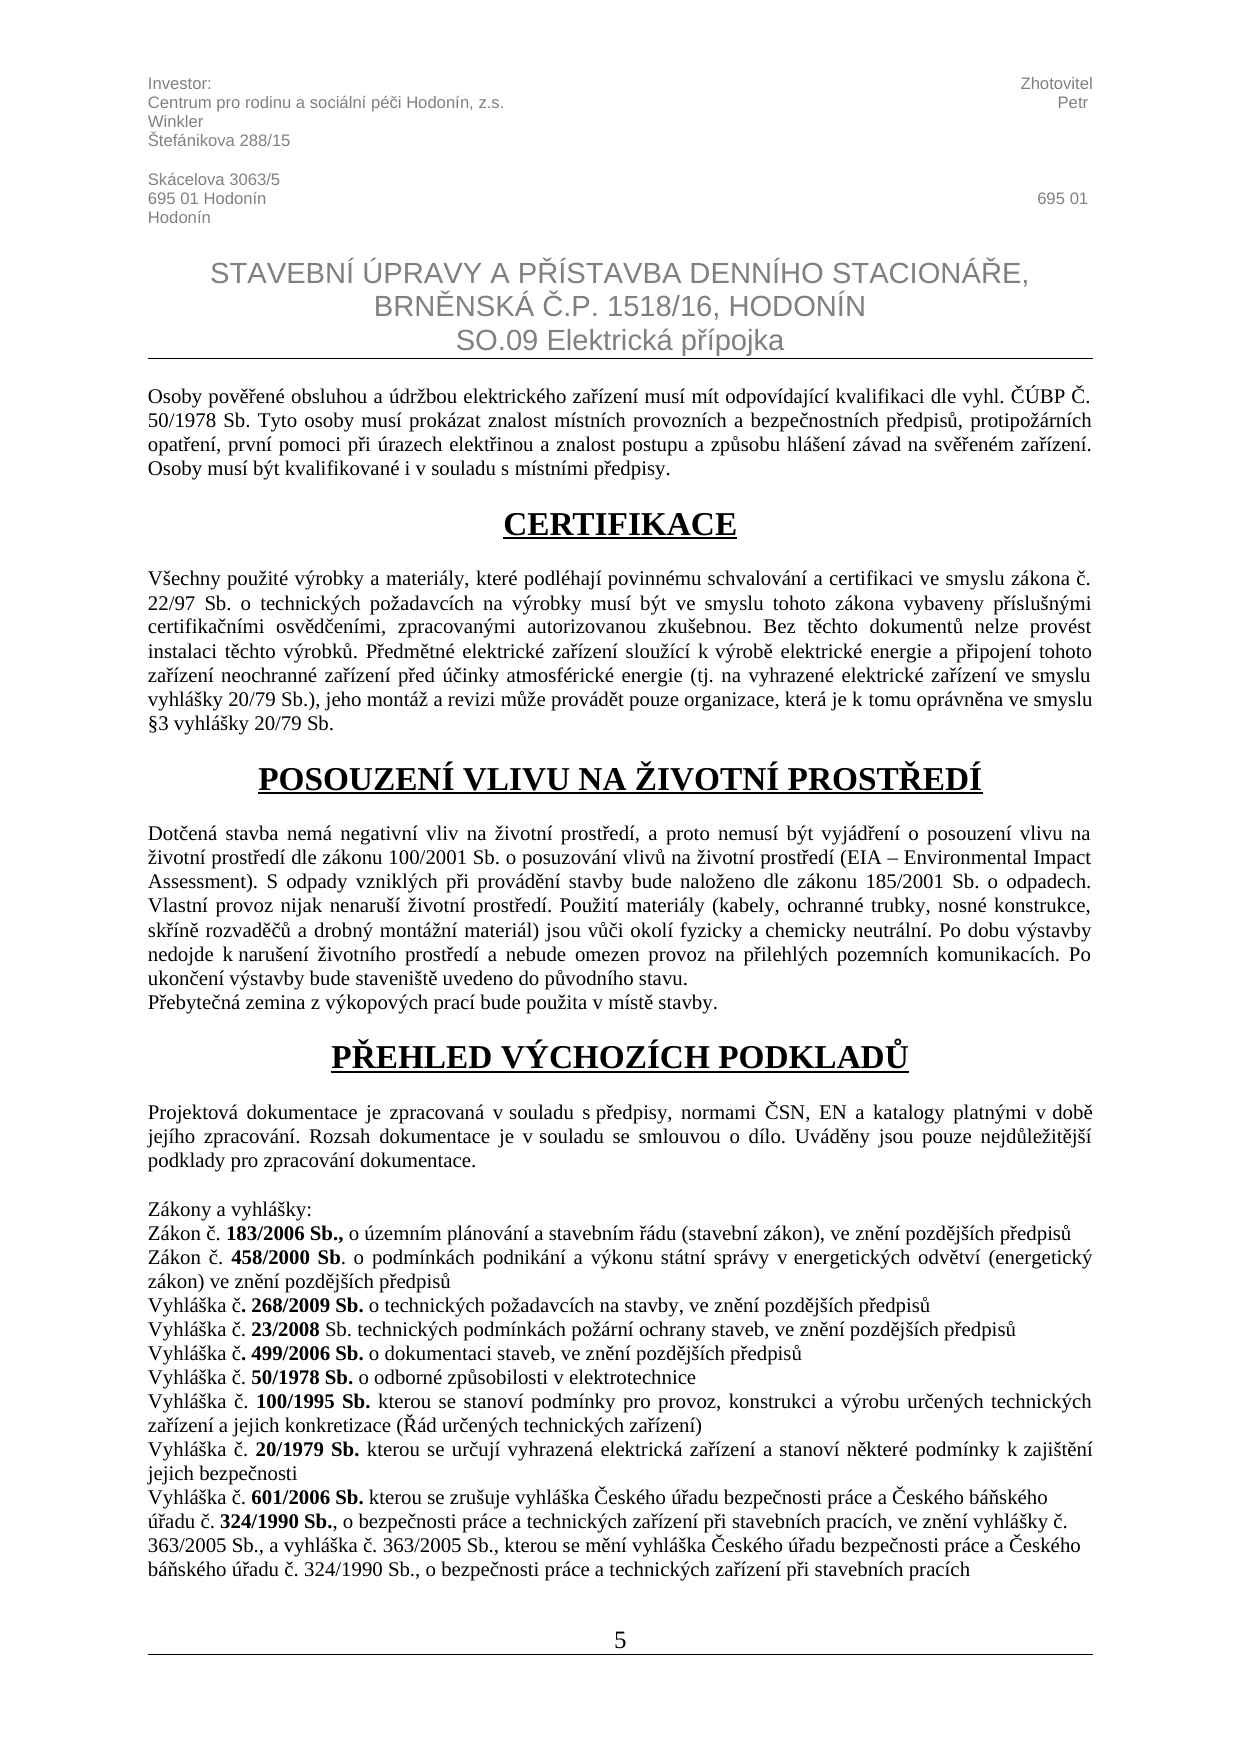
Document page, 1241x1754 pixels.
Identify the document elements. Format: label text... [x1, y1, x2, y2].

text Vyhláška č. 601/2006 Sb. kterou se zrušuje vyhláška Českého úřadu bezpečnosti práce a Českého báňského úřadu č. 324/1990 Sb., o bezpečnosti práce a technických zařízení při stavebních pracích, ve znění vyhlášky č. 363/2005 Sb., a vyhláška č. 363/2005 Sb., kterou se mění vyhláška Českého úřadu bezpečnosti práce a Českého báňského úřadu č. 324/1990 Sb., o bezpečnosti práce a technických zařízení při stavebních pracích [148, 1485, 1093, 1581]
text Projektová dokumentace je zpracovaná v souladu s předpisy, normami ČSN, EN a katalogy platnými v době jejího zpracování. Rozsah dokumentace je v souladu se smlouvou o dílo. Uváděny jsou pouze nejdůležitější podklady pro zpracování dokumentace. [148, 1100, 1093, 1172]
text Všechny použité výrobky a materiály, které podléhají povinnému schvalování a certifikaci ve smyslu zákona č. 22/97 Sb. o technických požadavcích na výrobky musí být ve smyslu tohoto zákona vybaveny příslušnými certifikačními osvědčeními, zpracovanými autorizovanou zkušebnou. Bez těchto dokumentů nelze provést instalaci těchto výrobků. Předmětné elektrické zařízení sloužící k výrobě elektrické energie a připojení tohoto zařízení neochranné zařízení před účinky atmosférické energie (tj. na vyhrazené elektrické zařízení ve smyslu vyhlášky 20/79 Sb.), jeho montáž a revizi může provádět pouze organizace, která je k tomu oprávněna ve smyslu §3 vyhlášky 20/79 Sb. [148, 566, 1093, 735]
text Vyhláška č. 499/2006 Sb. o dokumentaci staveb, ve znění pozdějších předpisů [148, 1341, 1093, 1365]
text Osoby pověřené obsluhou a údržbou elektrického zařízení musí mít odpovídající kvalifikaci dle vyhl. ČÚBP Č. 50/1978 Sb. Tyto osoby musí prokázat znalost místních provozních a bezpečnostních předpisů, protipožárních opatření, první pomoci při úrazech elektřinou a znalost postupu a způsobu hlášení závad na svěřeném zařízení. Osoby musí být kvalifikované i v souladu s místními předpisy. [148, 384, 1093, 480]
text Vyhláška č. 268/2009 Sb. o technických požadavcích na stavby, ve znění pozdějších předpisů [148, 1293, 1093, 1317]
text Vyhláška č. 20/1979 Sb. kterou se určují vyhrazená elektrická zařízení a stanoví některé podmínky k zajištění jejich bezpečnosti [148, 1437, 1093, 1485]
text Vyhláška č. 50/1978 Sb. o odborné způsobilosti v elektrotechnice [148, 1365, 1093, 1389]
text Zákon č. 183/2006 Sb., o územním plánování a stavebním řádu (stavební zákon), ve znění pozdějších předpisů [148, 1221, 1093, 1244]
text Dotčená stavba nemá negativní vliv na životní prostředí, a proto nemusí být vyjádření o posouzení vlivu na životní prostředí dle zákonu 100/2001 Sb. o posuzování vlivů na životní prostředí (EIA – Environmental Impact Assessment). S odpady vzniklých při provádění stavby bude naloženo dle zákonu 185/2001 Sb. o odpadech. Vlastní provoz nijak nenaruší životní prostředí. Použití materiály (kabely, ochranné trubky, nosné konstrukce, skříně rozvaděčů a drobný montážní materiál) jsou vůči okolí fyzicky a chemicky neutrální. Po dobu výstavby nedojde k narušení životního prostředí a nebude omezen provoz na přilehlých pozemních komunikacích. Po ukončení výstavby bude staveniště uvedeno do původního stavu. [148, 821, 1093, 990]
text PŘEHLED VÝCHOZÍCH PODKLADŮ [148, 1038, 1093, 1076]
subtitle CERTIFIKACE [148, 504, 1093, 542]
text Vyhláška č. 23/2008 Sb. technických podmínkách požární ochrany staveb, ve znění pozdějších předpisů [148, 1317, 1093, 1341]
text POSOUZENÍ VLIVU NA ŽIVOTNÍ PROSTŘEDÍ [148, 759, 1093, 797]
text Přebytečná zemina z výkopových prací bude použita v místě stavby. [148, 990, 1093, 1014]
text Zákon č. 458/2000 Sb. o podmínkách podnikání a výkonu státní správy v energetických odvětví (energetický zákon) ve znění pozdějších předpisů [148, 1244, 1093, 1293]
text Vyhláška č. 100/1995 Sb. kterou se stanoví podmínky pro provoz, konstrukci a výrobu určených technických zařízení a jejich konkretizace (Řád určených technických zařízení) [148, 1389, 1093, 1437]
text Zákony a vyhlášky: [148, 1196, 1093, 1221]
